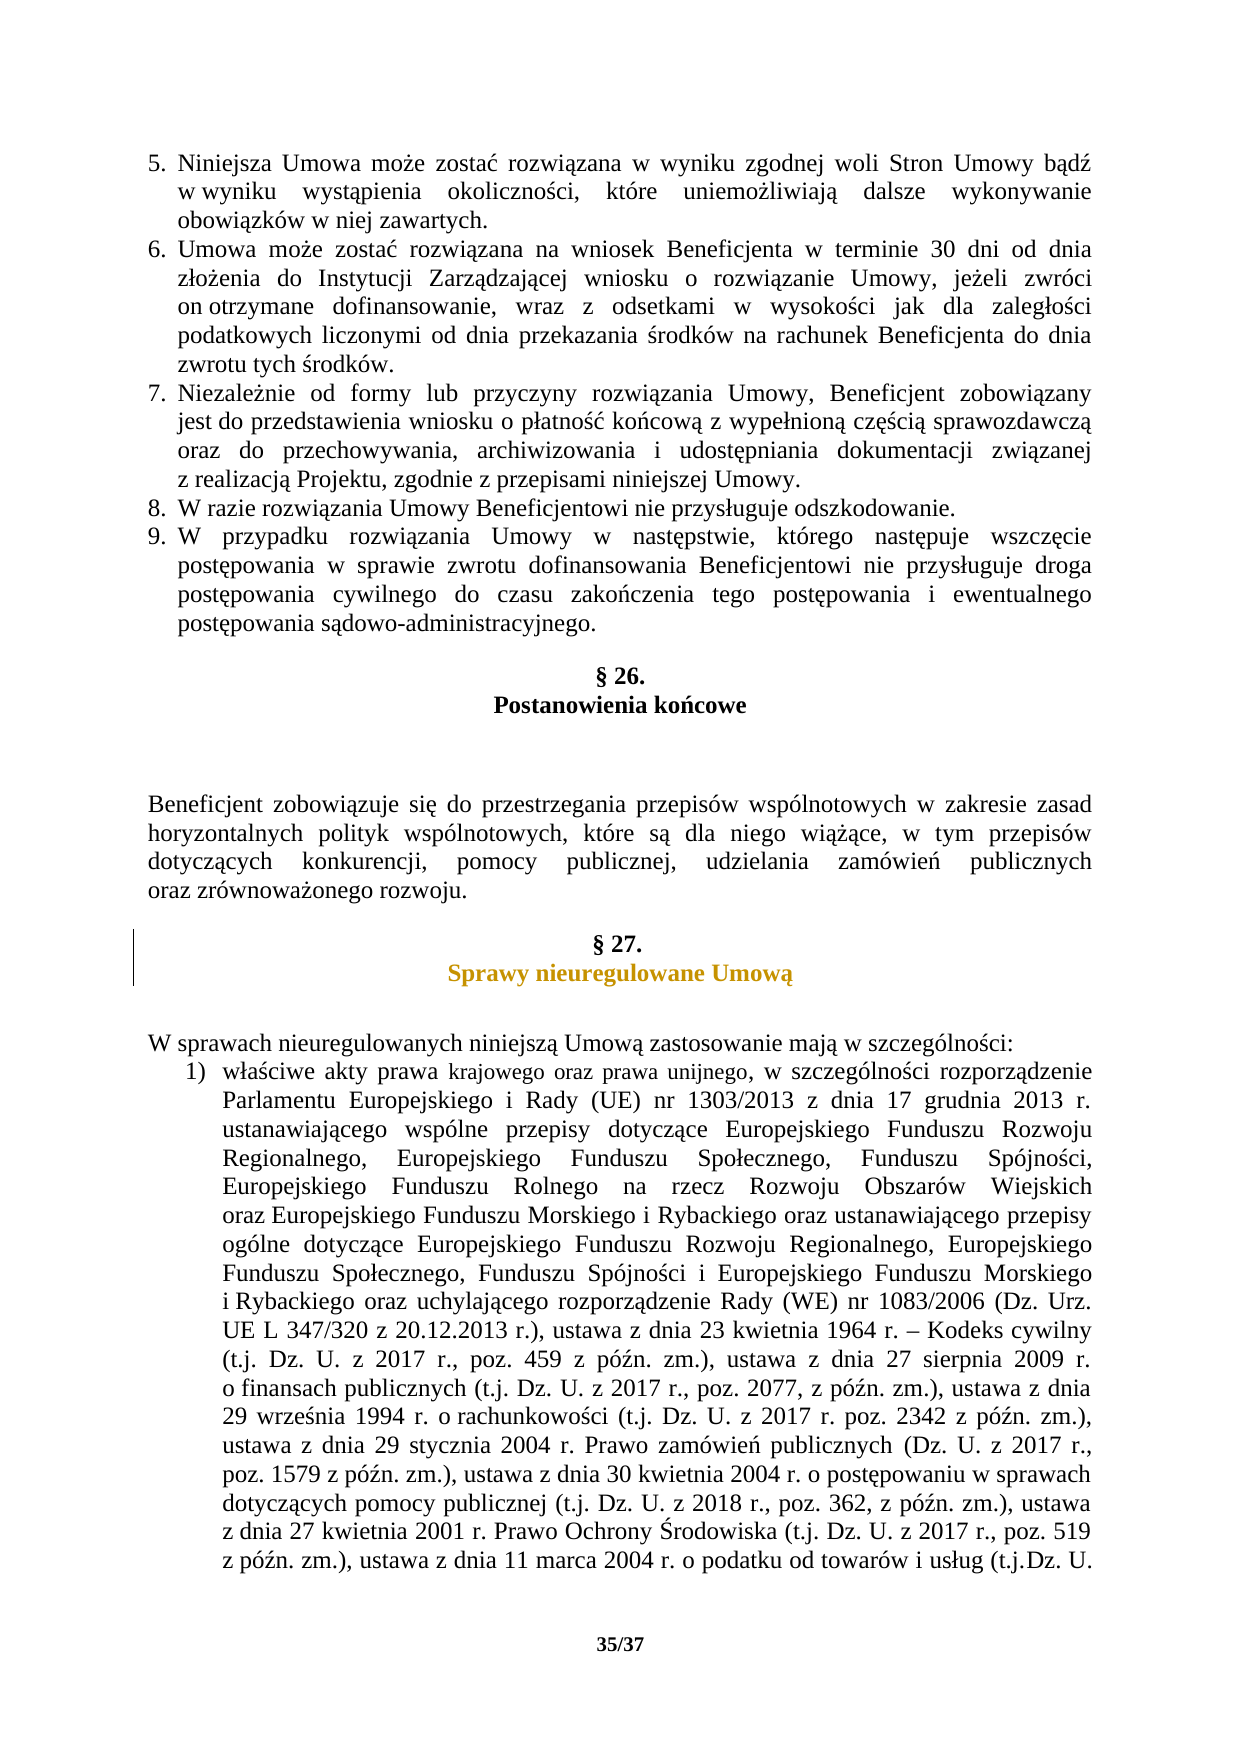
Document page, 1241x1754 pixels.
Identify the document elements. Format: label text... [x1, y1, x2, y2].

text W sprawach nieuregulowanych niniejszą Umową zastosowanie mają w szczególności: [148, 1028, 1093, 1056]
subtitle § 27. Sprawy nieuregulowane Umową [148, 929, 1093, 986]
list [185, 1056, 1093, 1574]
list W przypadku rozwiązania Umowy w następstwie, którego następuje wszczęcie postępowania w sprawie zwrotu dofinansowania Beneficjentowi nie przysługuje droga postępowania cywilnego do czasu zakończenia tego postępowania i ewentualnego postępowania sądowo-administracyjnego. [148, 521, 1093, 636]
text Beneficjent zobowiązuje się do przestrzegania przepisów wspólnotowych w zakresie zasad horyzontalnych polityk wspólnotowych, które są dla niego wiążące, w tym przepisów dotyczących konkurencji, pomocy publicznej, udzielania zamówień publicznych oraz zrównoważonego rozwoju. [148, 789, 1093, 904]
list Niezależnie od formy lub przyczyny rozwiązania Umowy, Beneficjent zobowiązany jest do przedstawienia wniosku o płatność końcową z wypełnioną częścią sprawozdawczą oraz do przechowywania, archiwizowania i udostępniania dokumentacji związanej z realizacją Projektu, zgodnie z przepisami niniejszej Umowy. [148, 378, 1093, 493]
subtitle § 26. Postanowienia końcowe [148, 661, 1093, 719]
list W razie rozwiązania Umowy Beneficjentowi nie przysługuje odszkodowanie. [148, 493, 1093, 521]
list Niniejsza Umowa może zostać rozwiązana w wyniku zgodnej woli Stron Umowy bądź w wyniku wystąpienia okoliczności, które uniemożliwiają dalsze wykonywanie obowiązków w niej zawartych. [148, 148, 1093, 234]
list Umowa może zostać rozwiązana na wniosek Beneficjenta w terminie 30 dni od dnia złożenia do Instytucji Zarządzającej wniosku o rozwiązanie Umowy, jeżeli zwróci on otrzymane dofinansowanie, wraz z odsetkami w wysokości jak dla zaległości podatkowych liczonymi od dnia przekazania środków na rachunek Beneficjenta do dnia zwrotu tych środków. [148, 234, 1093, 378]
